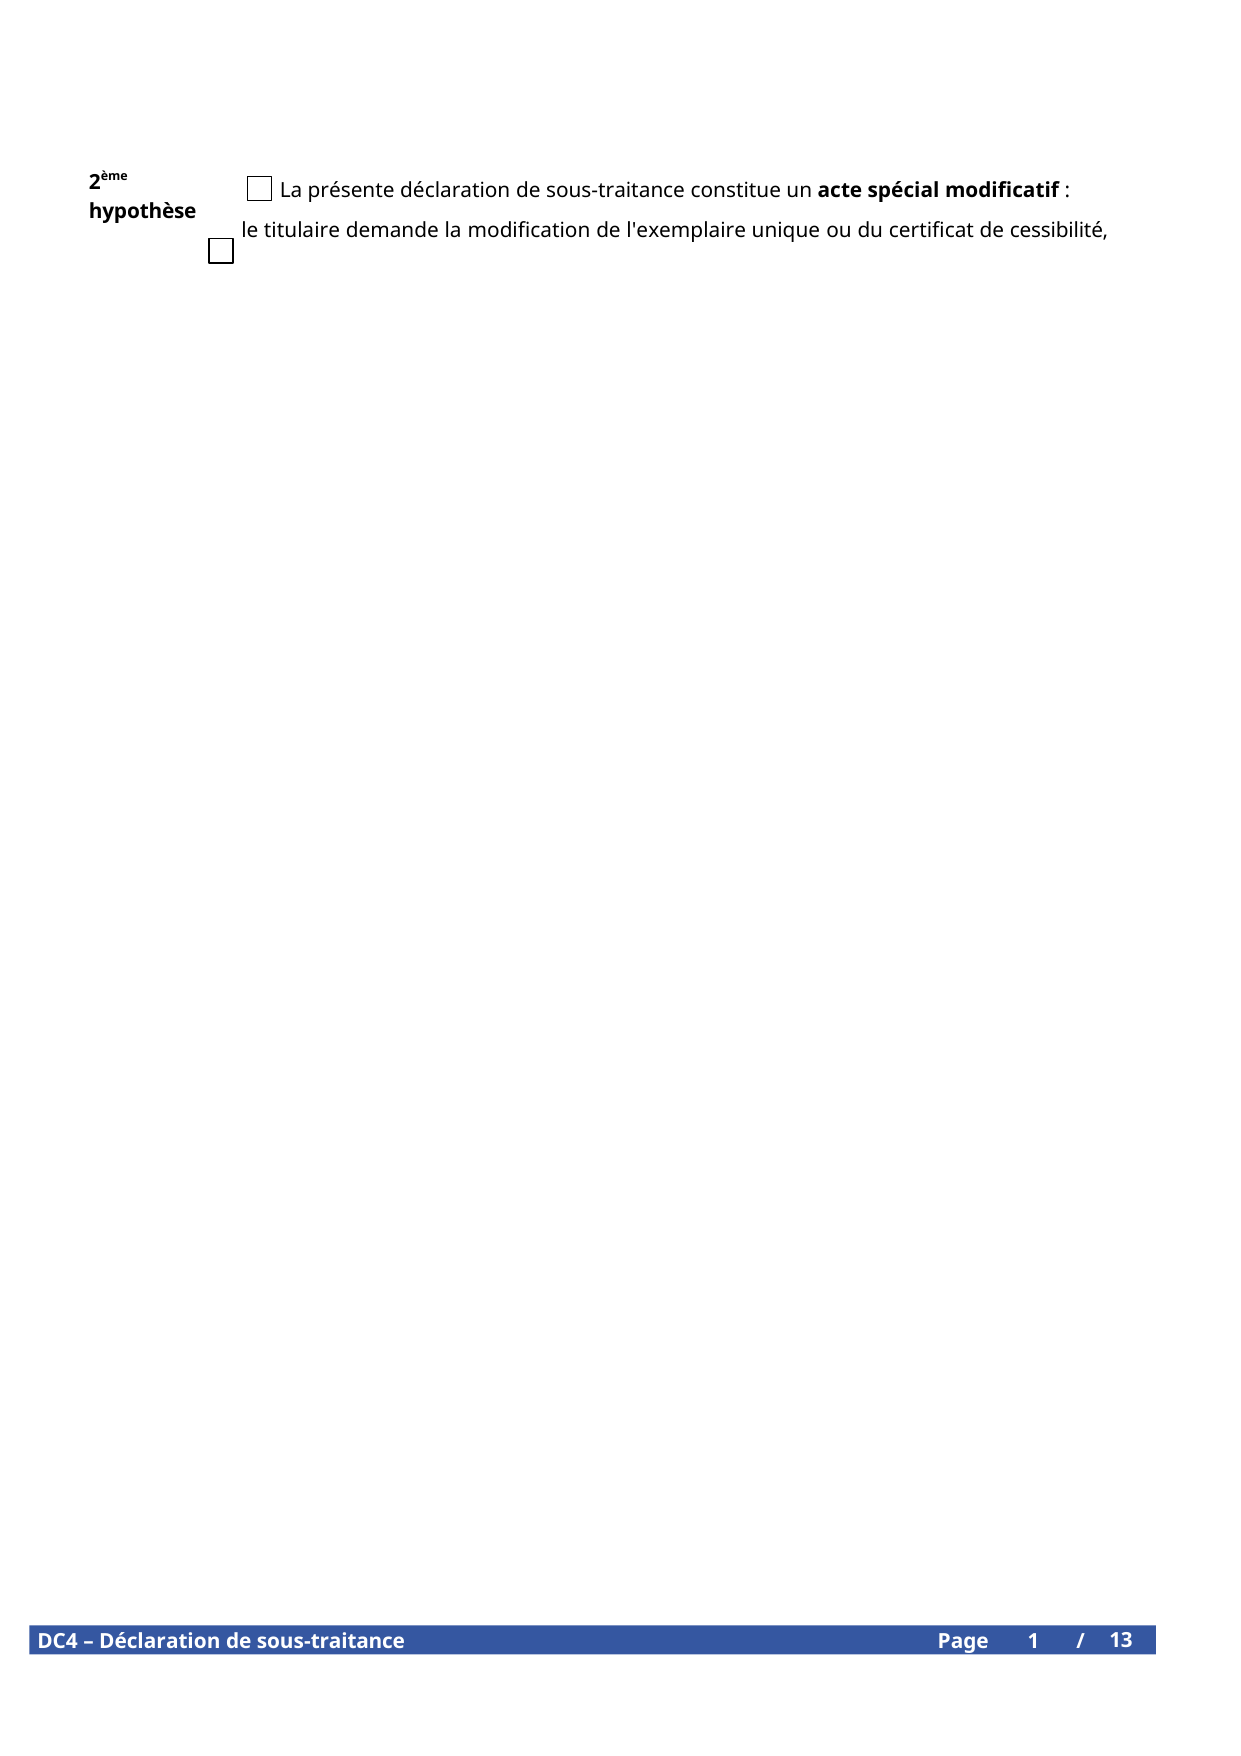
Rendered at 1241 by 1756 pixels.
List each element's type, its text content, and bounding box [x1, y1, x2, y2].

text La présente déclaration de sous-traitance constitue un acte spécial modificatif : [279, 175, 1226, 203]
text 2ème hypothèse [89, 167, 239, 224]
text le titulaire demande la modification de l'exemplaire unique ou du certificat de cessibilité, [241, 216, 1226, 244]
